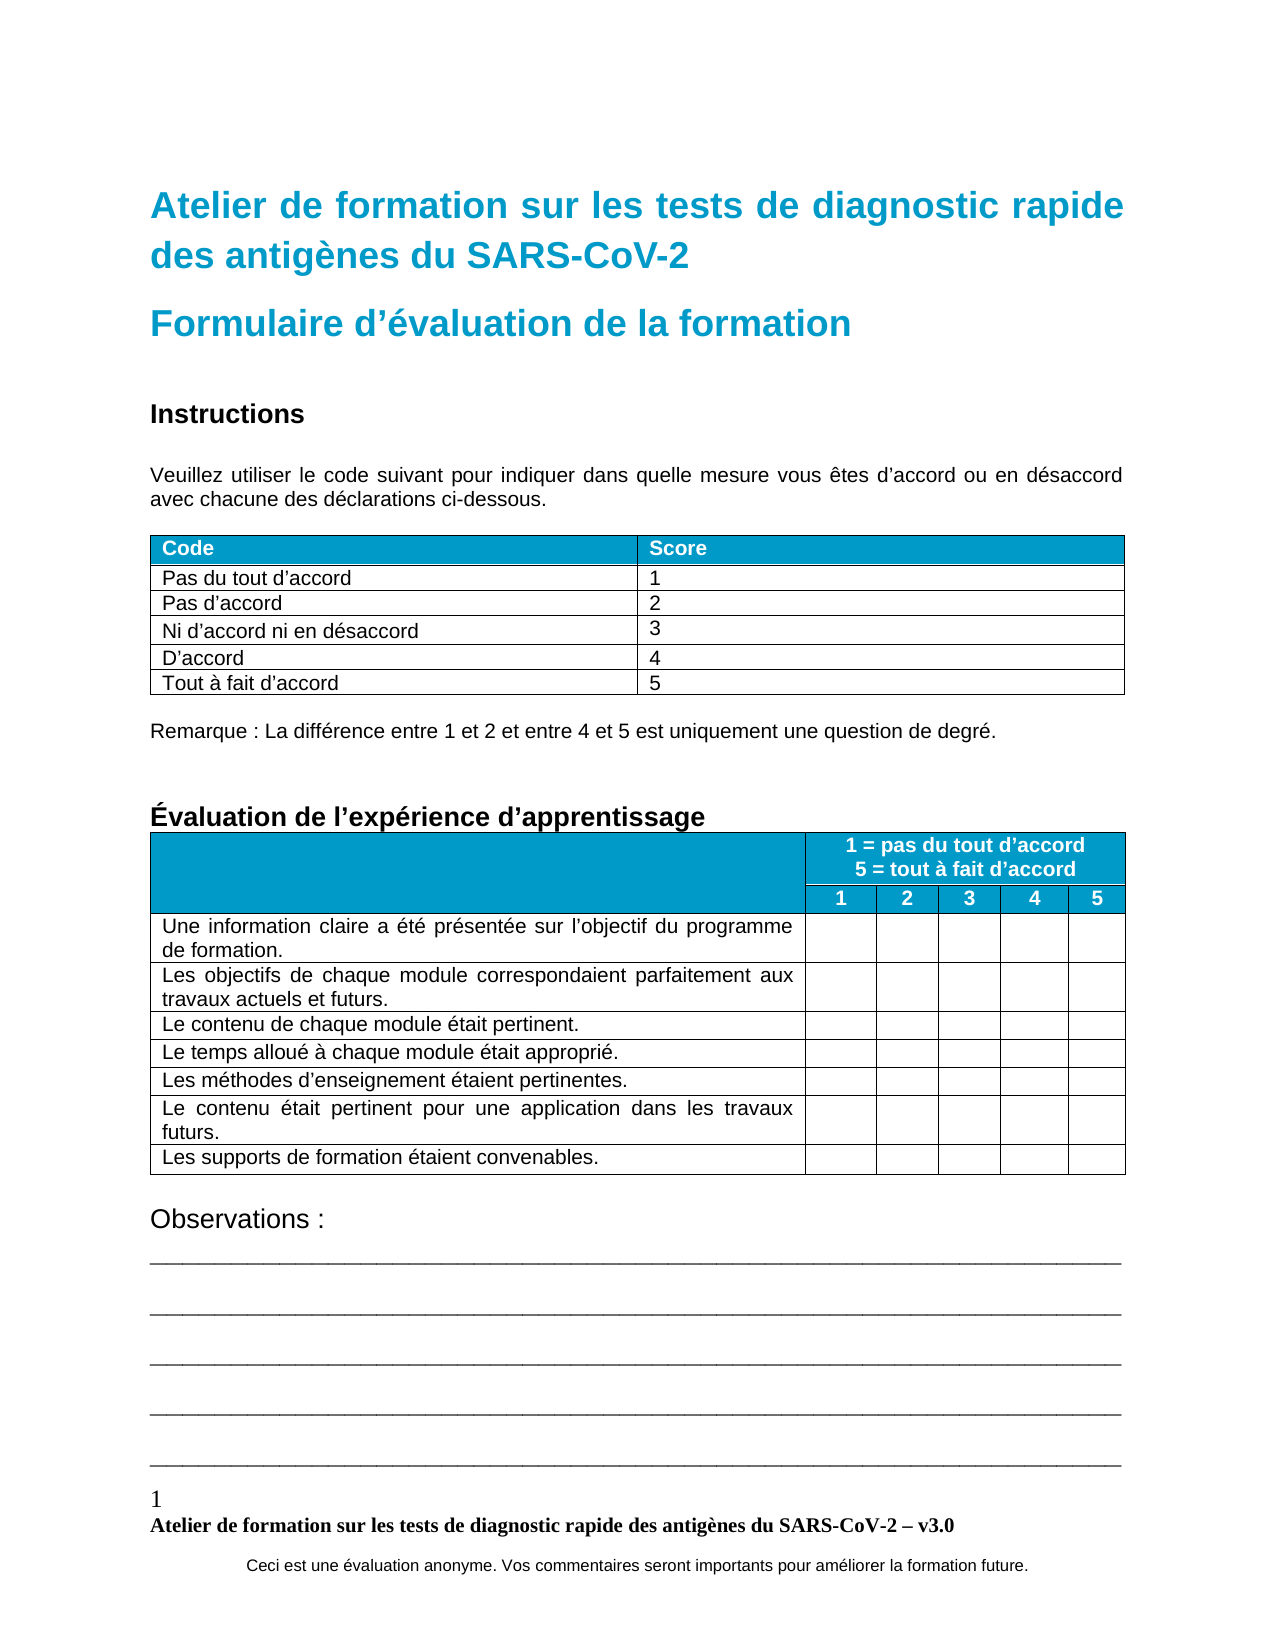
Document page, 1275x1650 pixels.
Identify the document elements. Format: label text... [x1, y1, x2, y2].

table_header 1 = pas du tout d’accord 5 = tout à fait d’accord [806, 833, 1125, 884]
table_cell [1069, 963, 1125, 1011]
table_cell [806, 1040, 876, 1067]
table_cell [1069, 1012, 1125, 1039]
subtitle Formulaire d’évaluation de la formation [150, 301, 1125, 344]
table_cell [939, 1145, 1000, 1173]
table_cell Ni d’accord ni en désaccord [151, 616, 637, 644]
table_cell Tout à fait d’accord [151, 670, 637, 694]
text Instructions [150, 398, 1125, 430]
table_cell [1069, 1145, 1125, 1173]
table_cell Le contenu était pertinent pour une application dans les travaux futurs. [151, 1096, 805, 1144]
table_cell [1001, 1040, 1068, 1067]
table_cell [939, 1068, 1000, 1095]
text Remarque : La différence entre 1 et 2 et entre 4 et 5 est uniquement une question de degré. [150, 719, 1125, 743]
table_cell 3 [638, 616, 1124, 644]
table_cell [1001, 1145, 1068, 1173]
text Évaluation de l’expérience d’apprentissage [150, 801, 1125, 832]
table_cell [877, 1012, 938, 1039]
table_cell [939, 963, 1000, 1011]
table_cell Les objectifs de chaque module correspondaient parfaitement aux travaux actuels et futurs. [151, 963, 805, 1011]
table_header Code [151, 536, 637, 564]
table_cell [806, 1068, 876, 1095]
table_cell 4 [1001, 886, 1068, 913]
subtitle Atelier de formation sur les tests de diagnostic rapide des antigènes du SARS-CoV-2 [150, 183, 1125, 276]
table_cell [877, 1096, 938, 1144]
table_cell 4 [638, 645, 1124, 669]
table_cell [806, 1145, 876, 1173]
table_cell Une information claire a été présentée sur l’objectif du programme de formation. [151, 914, 805, 962]
table_cell [806, 963, 876, 1011]
text Observations : [150, 1203, 1125, 1234]
table_cell [1069, 1096, 1125, 1144]
table_cell 5 [1069, 886, 1125, 913]
table_cell [1069, 1040, 1125, 1067]
table_cell [1069, 1068, 1125, 1095]
table_cell [939, 1096, 1000, 1144]
text ____________________________________________________________________________________________________________________________________________________________________________________________________________________________________________________________________________________________________________ [150, 1234, 1125, 1469]
table_cell [1001, 963, 1068, 1011]
table_cell Le temps alloué à chaque module était approprié. [151, 1040, 805, 1067]
table_cell 1 [638, 566, 1124, 589]
table_cell [939, 914, 1000, 962]
table_cell [806, 1012, 876, 1039]
table_cell [877, 1145, 938, 1173]
table_cell 5 [638, 670, 1124, 694]
text Veuillez utiliser le code suivant pour indiquer dans quelle mesure vous êtes d’accord ou en désaccord avec chacune des déclarations ci-dessous. [150, 463, 1125, 511]
table_cell Le contenu de chaque module était pertinent. [151, 1012, 805, 1039]
table_cell [877, 963, 938, 1011]
table_cell 2 [638, 591, 1124, 614]
table_cell [1001, 1012, 1068, 1039]
table_cell [877, 1040, 938, 1067]
table_cell Pas d’accord [151, 591, 637, 614]
table_cell [939, 1012, 1000, 1039]
table_header [151, 833, 805, 913]
table_cell [1069, 914, 1125, 962]
table_cell [877, 914, 938, 962]
table_cell Les méthodes d’enseignement étaient pertinentes. [151, 1068, 805, 1095]
table_cell Pas du tout d’accord [151, 566, 637, 589]
table_cell 1 [806, 886, 876, 913]
table_cell [877, 1068, 938, 1095]
table_cell [806, 914, 876, 962]
table_cell 3 [939, 886, 1000, 913]
table_header Score [638, 536, 1124, 564]
table_cell 2 [877, 886, 938, 913]
table_cell [1001, 1068, 1068, 1095]
table_cell D’accord [151, 645, 637, 669]
table_cell [939, 1040, 1000, 1067]
table_cell Les supports de formation étaient convenables. [151, 1145, 805, 1173]
table_cell [1001, 914, 1068, 962]
table_cell [806, 1096, 876, 1144]
table_cell [1001, 1096, 1068, 1144]
